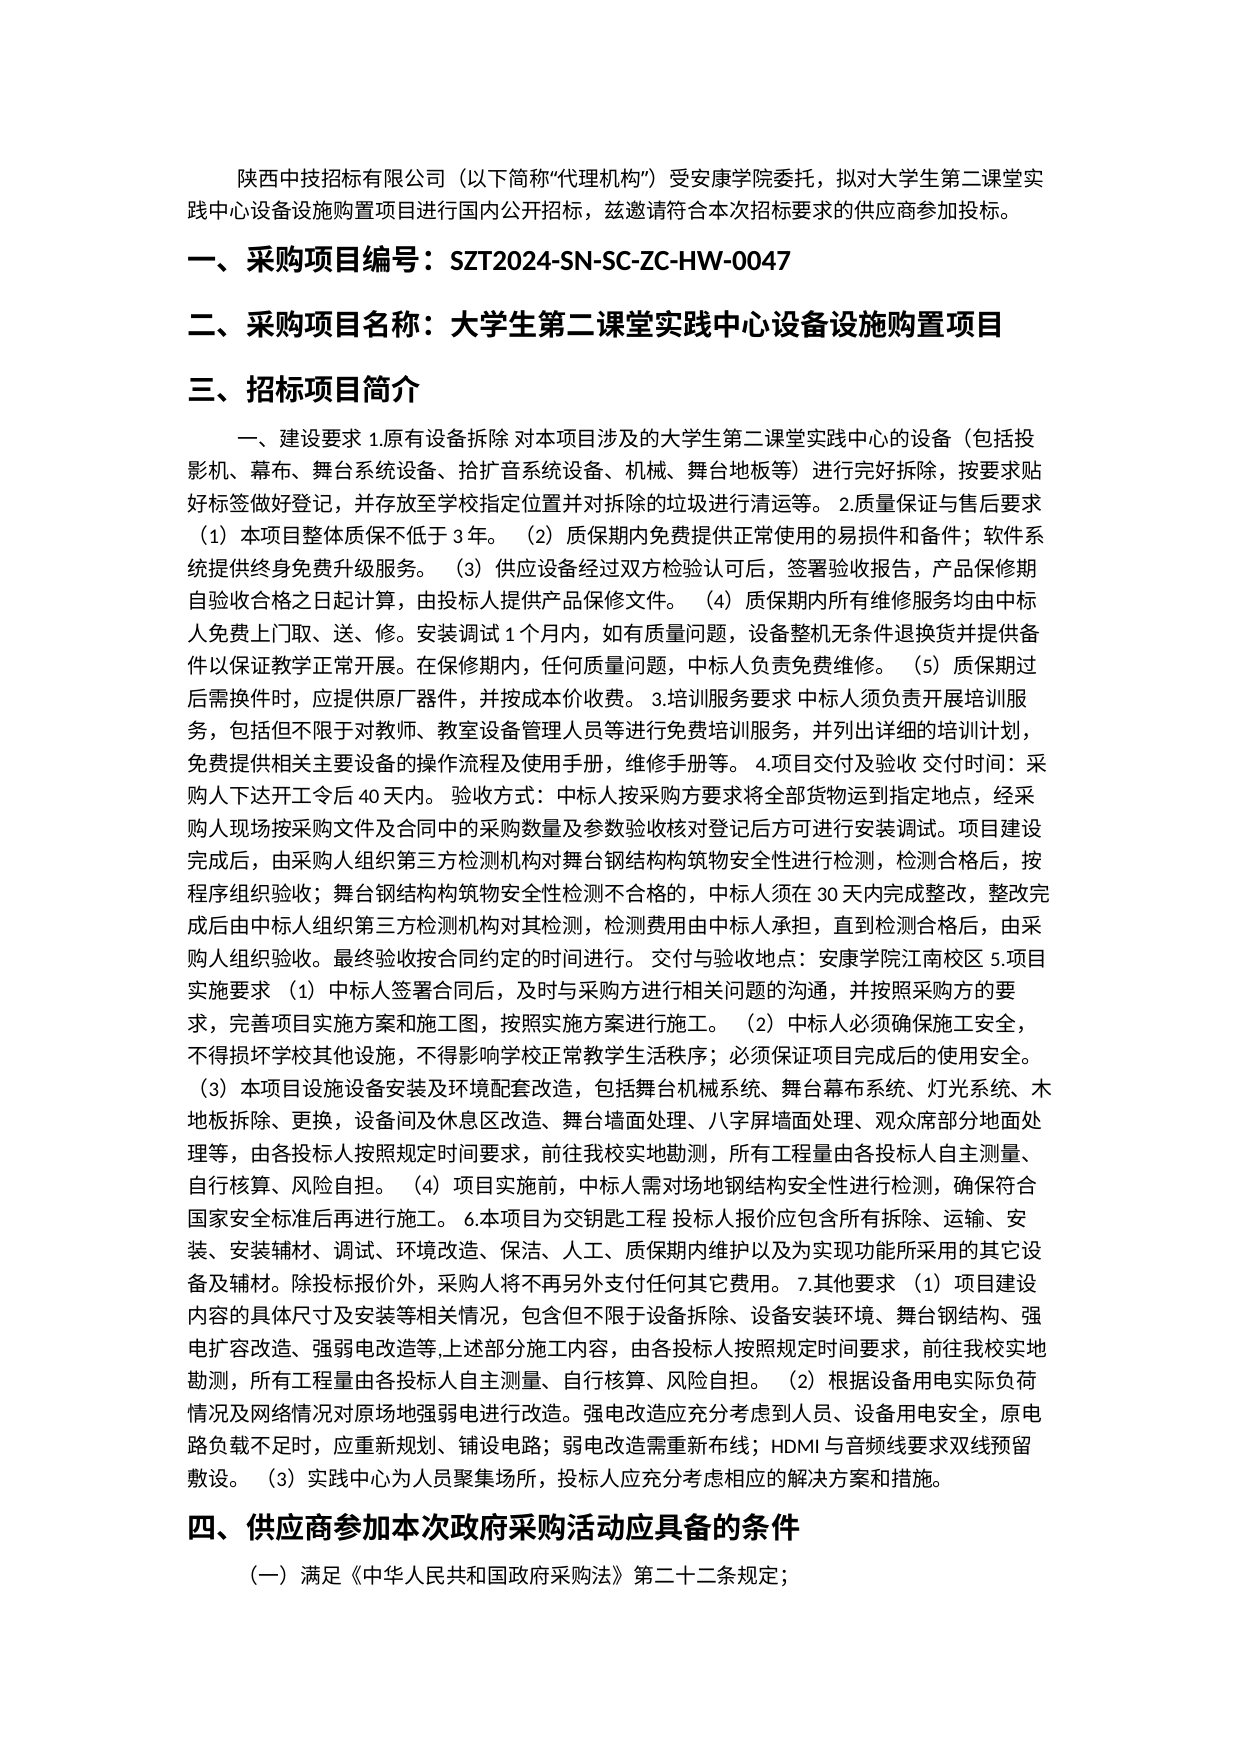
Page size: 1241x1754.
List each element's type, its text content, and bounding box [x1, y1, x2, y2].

text 四、供应商参加本次政府采购活动应具备的条件 [187, 1494, 1053, 1559]
text 二、采购项目名称：大学生第二课堂实践中心设备设施购置项目 [187, 292, 1053, 357]
text 一、采购项目编号：SZT2024-SN-SC-ZC-HW-0047 [187, 227, 1053, 292]
text （一）满足《中华人民共和国政府采购法》第二十二条规定； [187, 1559, 1053, 1592]
text 三、招标项目简介 [187, 357, 1053, 422]
text 陕西中技招标有限公司（以下简称“代理机构”）受安康学院委托，拟对大学生第二课堂实践中心设备设施购置项目进行国内公开招标，兹邀请符合本次招标要求的供应商参加投标。 [187, 162, 1053, 227]
text 一、建设要求 1.原有设备拆除 对本项目涉及的大学生第二课堂实践中心的设备（包括投影机、幕布、舞台系统设备、拾扩音系统设备、机械、舞台地板等）进行完好拆除，按要求贴好标签做好登记，并存放至学校指定位置并对拆除的垃圾进行清运等。 2.质量保证与售后要求 （1）本项目整体质保不低于3年。 （2）质保期内免费提供正常使用的易损件和备件；软件系统提供终身免费升级服务。 （3）供应设备经过双方检验认可后，签署验收报告，产品保修期自验收合格之日起计算，由投标人提供产品保修文件。 （4）质保期内所有维修服务均由中标人免费上门取、送、修。安装调试1个月内，如有质量问题，设备整机无条件退换货并提供备件以保证教学正常开展。在保修期内，任何质量问题，中标人负责免费维修。 （5）质保期过后需换件时，应提供原厂器件，并按成本价收费。 3.培训服务要求 中标人须负责开展培训服务，包括但不限于对教师、教室设备管理人员等进行免费培训服务，并列出详细的培训计划，免费提供相关主要设备的操作流程及使用手册，维修手册等。 4.项目交付及验收 交付时间：采购人下达开工令后40天内。 验收方式：中标人按采购方要求将全部货物运到指定地点，经采购人现场按采购文件及合同中的采购数量及参数验收核对登记后方可进行安装调试。项目建设完成后，由采购人组织第三方检测机构对舞台钢结构构筑物安全性进行检测，检测合格后，按程序组织验收；舞台钢结构构筑物安全性检测不合格的，中标人须在30天内完成整改，整改完成后由中标人组织第三方检测机构对其检测，检测费用由中标人承担，直到检测合格后，由采购人组织验收。最终验收按合同约定的时间进行。 交付与验收地点：安康学院江南校区 5.项目实施要求 （1）中标人签署合同后，及时与采购方进行相关问题的沟通，并按照采购方的要求，完善项目实施方案和施工图，按照实施方案进行施工。 （2）中标人必须确保施工安全，不得损坏学校其他设施，不得影响学校正常教学生活秩序；必须保证项目完成后的使用安全。 （3）本项目设施设备安装及环境配套改造，包括舞台机械系统、舞台幕布系统、灯光系统、木地板拆除、更换，设备间及休息区改造、舞台墙面处理、八字屏墙面处理、观众席部分地面处理等，由各投标人按照规定时间要求，前往我校实地勘测，所有工程量由各投标人自主测量、自行核算、风险自担。 （4）项目实施前，中标人需对场地钢结构安全性进行检测，确保符合国家安全标准后再进行施工。 6.本项目为交钥匙工程 投标人报价应包含所有拆除、运输、安装、安装辅材、调试、环境改造、保洁、人工、质保期内维护以及为实现功能所采用的其它设备及辅材。除投标报价外，采购人将不再另外支付任何其它费用。 7.其他要求 （1）项目建设内容的具体尺寸及安装等相关情况，包含但不限于设备拆除、设备安装环境、舞台钢结构、强电扩容改造、强弱电改造等,上述部分施工内容，由各投标人按照规定时间要求，前往我校实地勘测，所有工程量由各投标人自主测量、自行核算、风险自担。 （2）根据设备用电实际负荷情况及网络情况对原场地强弱电进行改造。强电改造应充分考虑到人员、设备用电安全，原电路负载不足时，应重新规划、铺设电路；弱电改造需重新布线；HDMI与音频线要求双线预留敷设。 （3）实践中心为人员聚集场所，投标人应充分考虑相应的解决方案和措施。 [187, 422, 1053, 1494]
